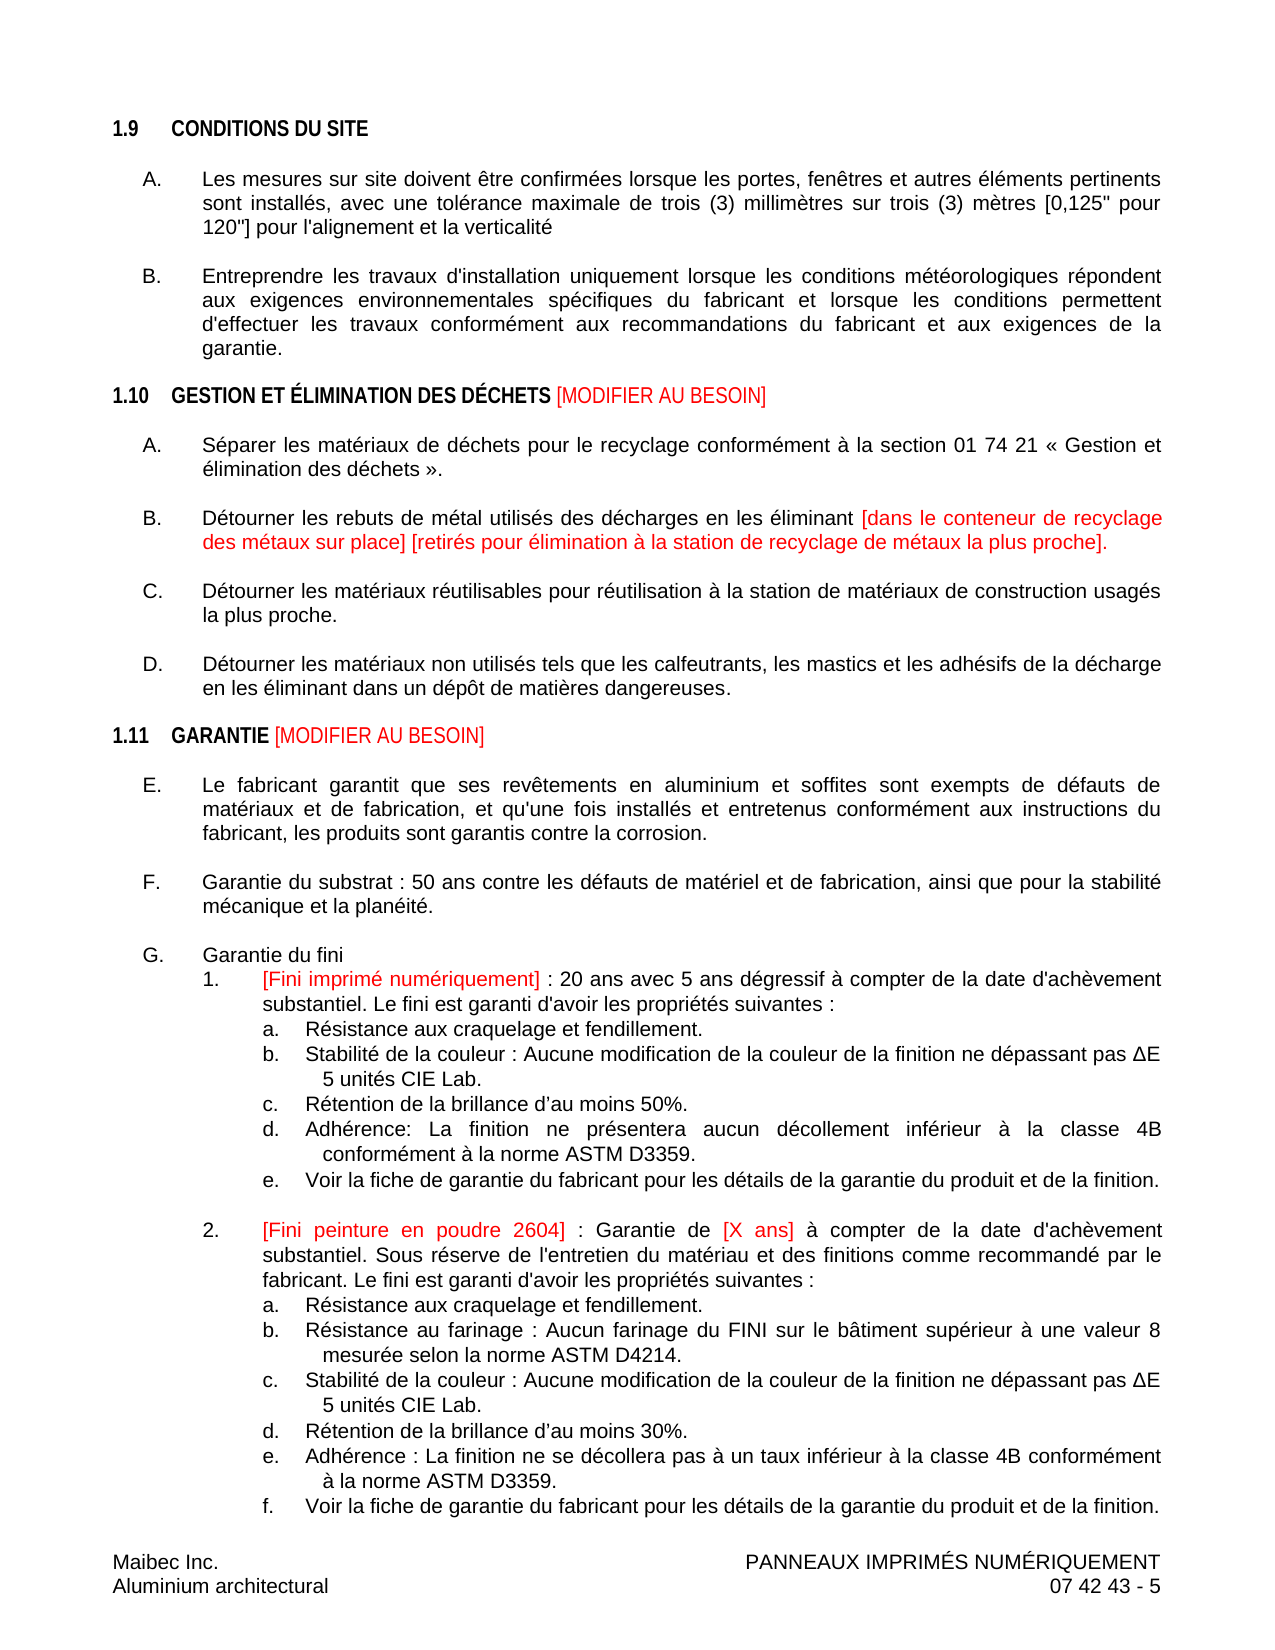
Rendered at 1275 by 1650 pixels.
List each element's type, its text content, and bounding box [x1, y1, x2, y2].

text Garantie du substrat : 50 ans contre les défauts de matériel et de fabrication, ainsi que pour la stabilité mécanique et la planéité. [142, 870, 1163, 918]
text Voir la fiche de garantie du fabricant pour les détails de la garantie du produit et de la finition. [262, 1494, 1163, 1518]
text Stabilité de la couleur : Aucune modification de la couleur de la finition ne dépassant pas ΔE 5 unités CIE Lab. [262, 1368, 1163, 1417]
text Stabilité de la couleur : Aucune modification de la couleur de la finition ne dépassant pas ΔE 5 unités CIE Lab. [262, 1042, 1163, 1091]
text Adhérence: La finition ne présentera aucun décollement inférieur à la classe 4B conformément à la norme ASTM D3359. [262, 1117, 1163, 1166]
text Détourner les rebuts de métal utilisés des décharges en les éliminant [dans le conteneur de recyclage des métaux sur place] [retirés pour élimination à la station de recyclage de métaux la plus proche]. [142, 506, 1163, 553]
text Résistance au farinage : Aucun farinage du FINI sur le bâtiment supérieur à une valeur 8 mesurée selon la norme ASTM D4214. [262, 1318, 1163, 1367]
list Les mesures sur site doivent être confirmées lorsque les portes, fenêtres et autres éléments pertinents sont installés, avec une tolérance maximale de trois (3) millimètres sur trois (3) mètres [0,125" pour 120"] pour l'alignement et la verticalité [142, 167, 1163, 238]
text Résistance aux craquelage et fendillement. [262, 1293, 1163, 1317]
text Garantie du fini [142, 943, 1163, 967]
text Adhérence : La finition ne se décollera pas à un taux inférieur à la classe 4B conformément à la norme ASTM D3359. [262, 1443, 1163, 1493]
text Détourner les matériaux réutilisables pour réutilisation à la station de matériaux de construction usagés la plus proche. [142, 578, 1163, 626]
text Le fabricant garantit que ses revêtements en aluminium et soffites sont exempts de défauts de matériaux et de fabrication, et qu'une fois installés et entretenus conformément aux instructions du fabricant, les produits sont garantis contre la corrosion. [142, 773, 1163, 845]
text Résistance aux craquelage et fendillement. [262, 1017, 1163, 1041]
text GARANTIE [MODIFIER AU BESOIN] [112, 724, 1163, 748]
text GESTION ET ÉLIMINATION DES DÉCHETS [MODIFIER AU BESOIN] [112, 384, 1163, 408]
text Rétention de la brillance d’au moins 50%. [262, 1092, 1163, 1116]
text CONDITIONS DU SITE [112, 118, 1163, 142]
text Rétention de la brillance d’au moins 30%. [262, 1418, 1163, 1442]
text Voir la fiche de garantie du fabricant pour les détails de la garantie du produit et de la finition. [262, 1167, 1163, 1191]
text [Fini imprimé numériquement] : 20 ans avec 5 ans dégressif à compter de la date d'achèvement substantiel. Le fini est garanti d'avoir les propriétés suivantes : [202, 967, 1163, 1016]
text [Fini peinture en poudre 2604] : Garantie de [X ans] à compter de la date d'achèvement substantiel. Sous réserve de l'entretien du matériau et des finitions comme recommandé par le fabricant. Le fini est garanti d'avoir les propriétés suivantes : [202, 1218, 1163, 1292]
list Séparer les matériaux de déchets pour le recyclage conformément à la section 01 74 21 « Gestion et élimination des déchets ». [142, 433, 1163, 481]
text Détourner les matériaux non utilisés tels que les calfeutrants, les mastics et les adhésifs de la décharge en les éliminant dans un dépôt de matières dangereuses. [142, 651, 1163, 699]
list Entreprendre les travaux d'installation uniquement lorsque les conditions météorologiques répondent aux exigences environnementales spécifiques du fabricant et lorsque les conditions permettent d'effectuer les travaux conformément aux recommandations du fabricant et aux exigences de la garantie. [142, 263, 1163, 359]
